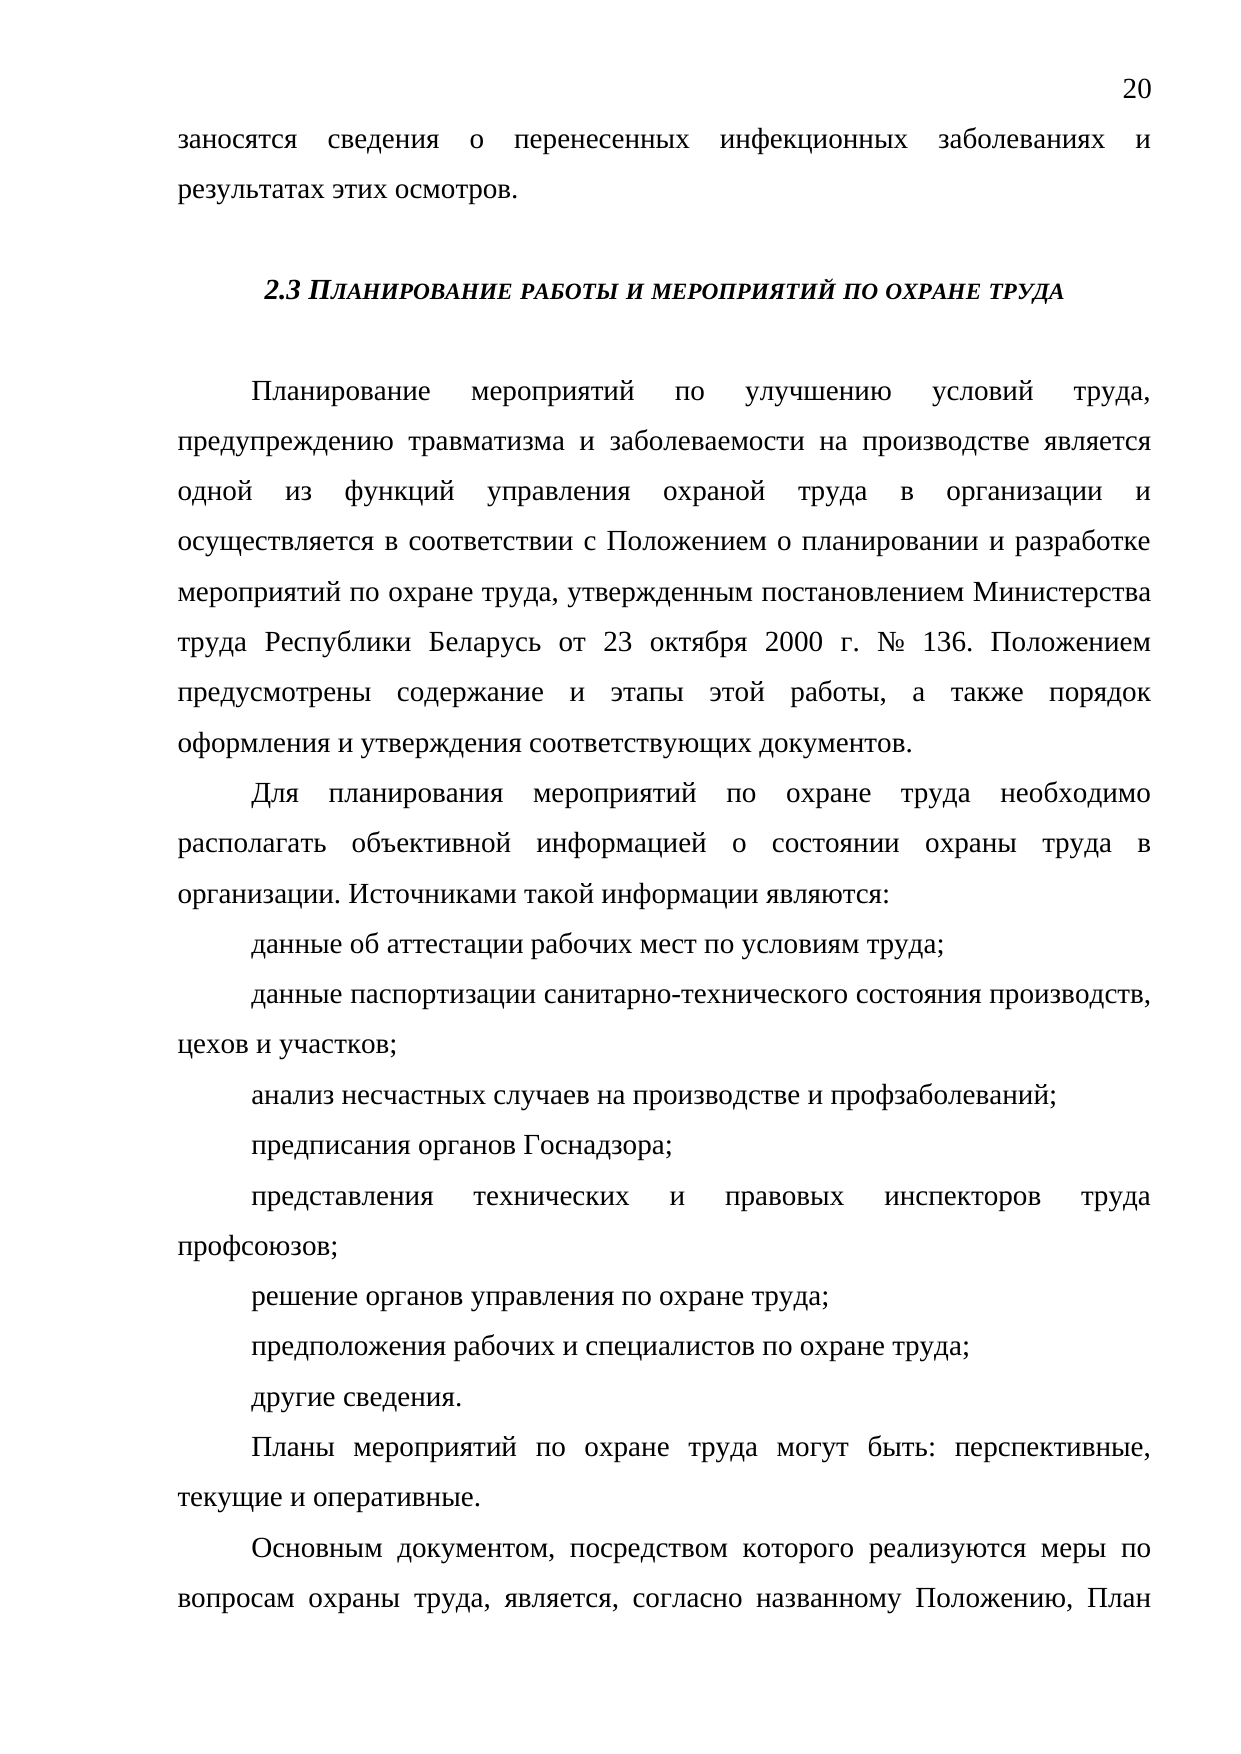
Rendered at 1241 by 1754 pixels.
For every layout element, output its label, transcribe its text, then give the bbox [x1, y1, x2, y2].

text Планирование мероприятий по улучшению условий труда, предупреждению травматизма и заболеваемости на производстве является одной из функций управления охраной труда в организации и осуществляется в соответствии с Положением о планировании и разработке мероприятий по охране труда, утвержденным постановлением Министерства труда Республики Беларусь от 23 октября . № 136. Положением предусмотрены содержание и этапы этой работы, а также порядок оформления и утверждения соответствующих документов. [177, 373, 1152, 758]
text данные об аттестации рабочих мест по условиям труда; [177, 926, 1152, 959]
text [177, 1530, 1152, 1614]
text другие сведения. [177, 1379, 1152, 1412]
text предположения рабочих и специалистов по охране труда; [177, 1328, 1152, 1362]
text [177, 121, 1152, 205]
text представления технических и правовых инспекторов труда профсоюзов; [177, 1178, 1152, 1261]
text Планы мероприятий по охране труда могут быть: перспективные, текущие и оперативные. [177, 1429, 1152, 1513]
text предписания органов Госнадзора; [177, 1127, 1152, 1161]
text Для планирования мероприятий по охране труда необходимо располагать объективной информацией о состоянии охраны труда в организации. Источниками такой информации являются: [177, 775, 1152, 909]
text данные паспортизации санитарно-технического состояния производств, цехов и участков; [177, 976, 1152, 1060]
text решение органов управления по охране труда; [177, 1278, 1152, 1312]
subtitle 2.3 Планирование работы и мероприятий по охране труда [177, 272, 1152, 306]
text анализ несчастных случаев на производстве и профзаболеваний; [177, 1077, 1152, 1111]
